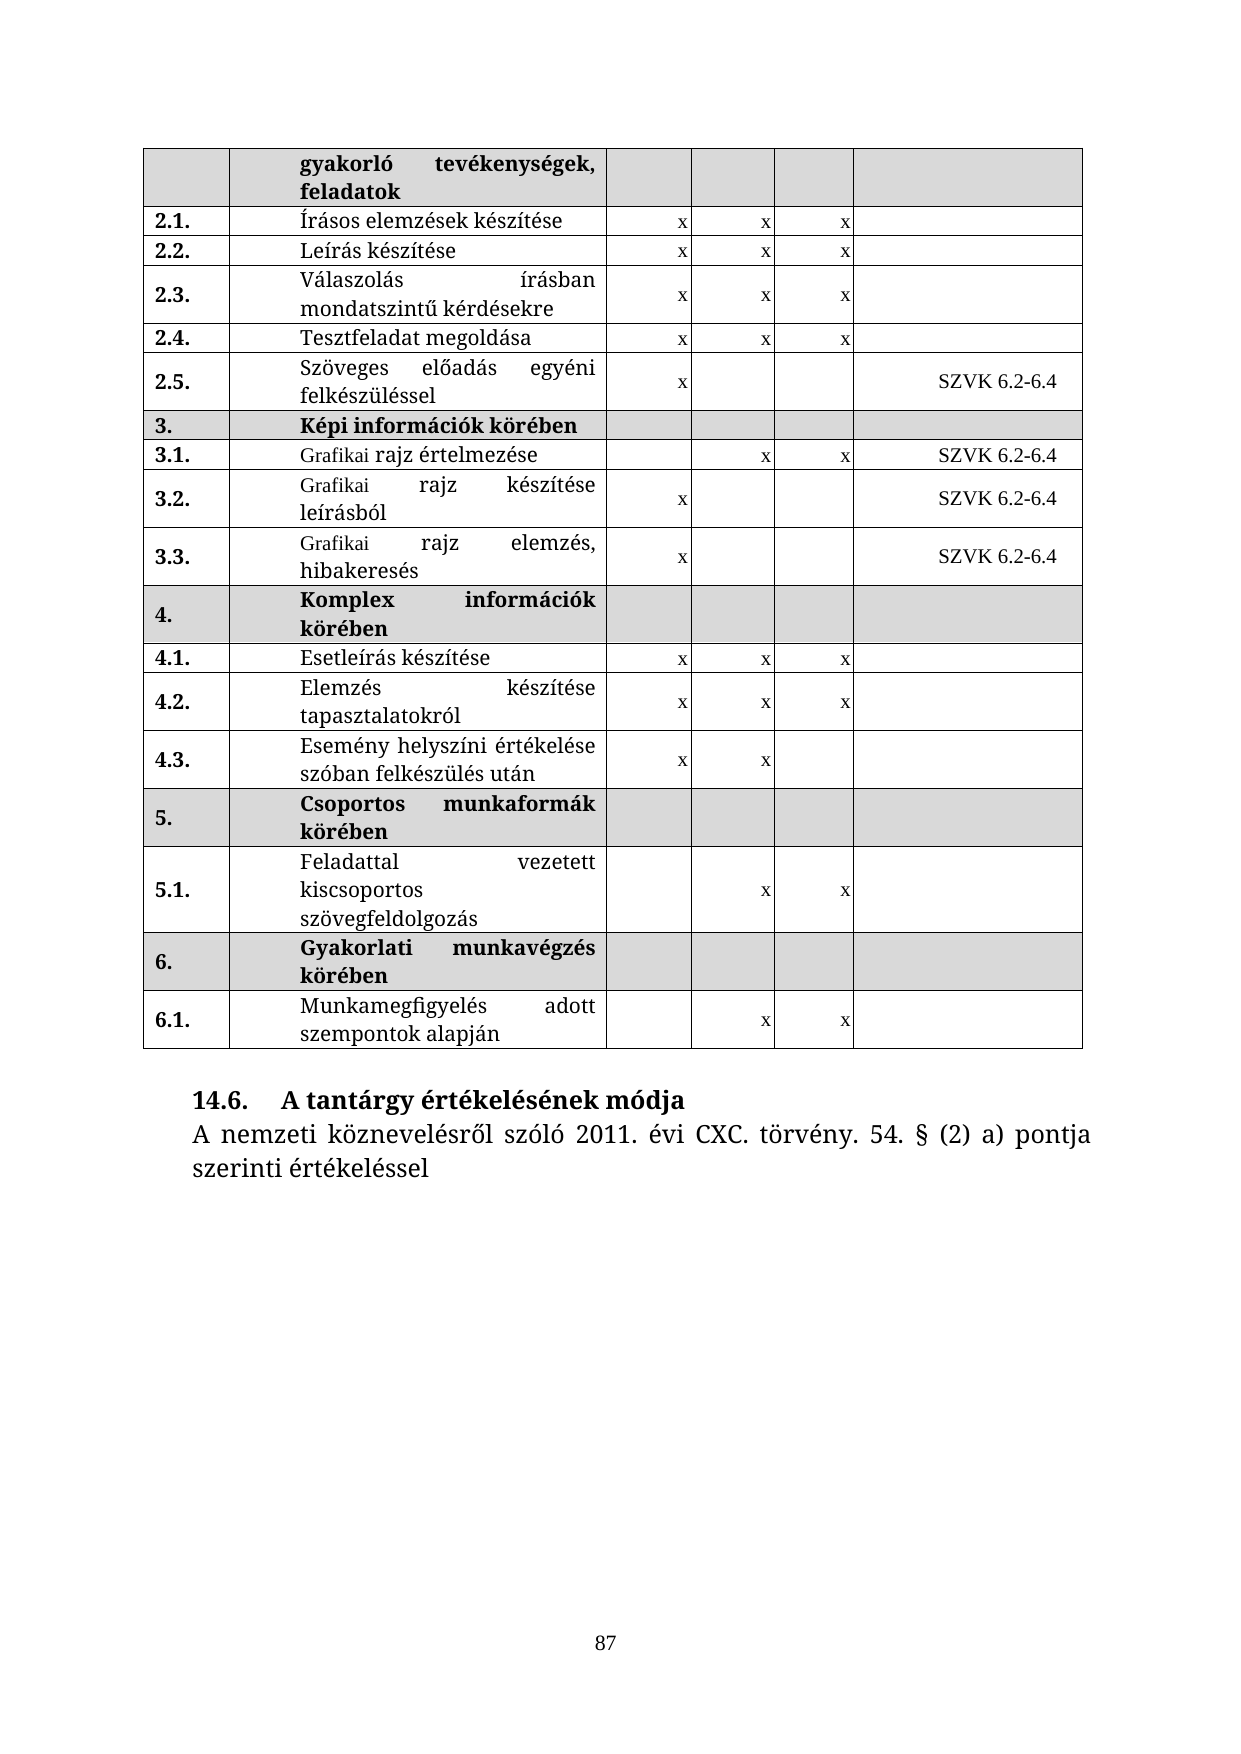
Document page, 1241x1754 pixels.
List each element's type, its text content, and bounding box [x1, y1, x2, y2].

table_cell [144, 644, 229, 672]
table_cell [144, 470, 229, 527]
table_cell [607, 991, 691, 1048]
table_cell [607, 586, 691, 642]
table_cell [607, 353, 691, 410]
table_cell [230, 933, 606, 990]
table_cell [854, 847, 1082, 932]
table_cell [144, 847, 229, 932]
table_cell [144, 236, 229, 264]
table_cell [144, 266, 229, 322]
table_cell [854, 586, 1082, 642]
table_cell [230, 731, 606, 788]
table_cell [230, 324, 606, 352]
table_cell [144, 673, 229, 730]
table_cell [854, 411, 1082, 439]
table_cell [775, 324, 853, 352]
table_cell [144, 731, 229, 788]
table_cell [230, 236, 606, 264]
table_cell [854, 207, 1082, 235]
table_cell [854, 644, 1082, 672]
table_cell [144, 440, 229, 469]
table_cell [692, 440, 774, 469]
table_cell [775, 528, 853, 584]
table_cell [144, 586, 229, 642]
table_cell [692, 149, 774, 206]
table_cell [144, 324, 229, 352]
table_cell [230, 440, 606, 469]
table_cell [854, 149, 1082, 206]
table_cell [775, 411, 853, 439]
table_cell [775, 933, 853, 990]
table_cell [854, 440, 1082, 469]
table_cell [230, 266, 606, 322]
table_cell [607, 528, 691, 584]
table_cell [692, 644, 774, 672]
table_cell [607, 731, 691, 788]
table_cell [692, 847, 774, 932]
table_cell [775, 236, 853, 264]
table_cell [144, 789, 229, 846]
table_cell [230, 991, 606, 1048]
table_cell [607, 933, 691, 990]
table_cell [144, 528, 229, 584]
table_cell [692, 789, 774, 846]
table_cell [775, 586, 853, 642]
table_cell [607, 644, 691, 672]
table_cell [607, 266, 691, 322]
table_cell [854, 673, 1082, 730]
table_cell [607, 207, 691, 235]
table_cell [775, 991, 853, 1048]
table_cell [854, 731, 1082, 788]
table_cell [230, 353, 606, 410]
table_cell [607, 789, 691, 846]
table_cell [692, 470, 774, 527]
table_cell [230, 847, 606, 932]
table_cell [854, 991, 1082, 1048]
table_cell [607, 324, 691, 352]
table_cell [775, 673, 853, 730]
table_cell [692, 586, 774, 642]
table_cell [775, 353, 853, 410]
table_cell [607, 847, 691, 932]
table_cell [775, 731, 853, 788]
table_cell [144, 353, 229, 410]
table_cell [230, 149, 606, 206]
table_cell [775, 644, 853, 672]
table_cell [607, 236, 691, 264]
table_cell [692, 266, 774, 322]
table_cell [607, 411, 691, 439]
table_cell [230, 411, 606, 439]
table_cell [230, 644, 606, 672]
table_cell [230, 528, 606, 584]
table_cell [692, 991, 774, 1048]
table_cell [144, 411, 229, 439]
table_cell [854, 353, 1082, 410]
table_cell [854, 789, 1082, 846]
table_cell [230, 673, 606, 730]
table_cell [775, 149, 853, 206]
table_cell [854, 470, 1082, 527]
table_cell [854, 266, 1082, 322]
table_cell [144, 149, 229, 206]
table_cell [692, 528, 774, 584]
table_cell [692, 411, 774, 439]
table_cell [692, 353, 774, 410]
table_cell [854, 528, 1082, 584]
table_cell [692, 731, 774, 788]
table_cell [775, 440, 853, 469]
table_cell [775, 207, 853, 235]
list A tantárgy értékelésének módja [192, 1083, 1093, 1117]
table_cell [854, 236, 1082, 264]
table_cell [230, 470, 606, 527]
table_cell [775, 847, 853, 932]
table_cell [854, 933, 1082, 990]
text A nemzeti köznevelésről szóló 2011. évi CXC. törvény. 54. § (2) a) pontja szerinti értékeléssel [192, 1117, 1093, 1185]
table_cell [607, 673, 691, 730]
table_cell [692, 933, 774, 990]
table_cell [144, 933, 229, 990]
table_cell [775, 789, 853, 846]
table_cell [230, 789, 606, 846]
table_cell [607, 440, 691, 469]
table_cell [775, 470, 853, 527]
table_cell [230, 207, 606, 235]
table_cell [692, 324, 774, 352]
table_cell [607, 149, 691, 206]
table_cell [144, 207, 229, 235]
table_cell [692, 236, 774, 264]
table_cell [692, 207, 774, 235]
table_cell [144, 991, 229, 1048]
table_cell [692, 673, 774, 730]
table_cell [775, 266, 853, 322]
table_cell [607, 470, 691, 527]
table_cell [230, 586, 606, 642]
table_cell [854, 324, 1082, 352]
